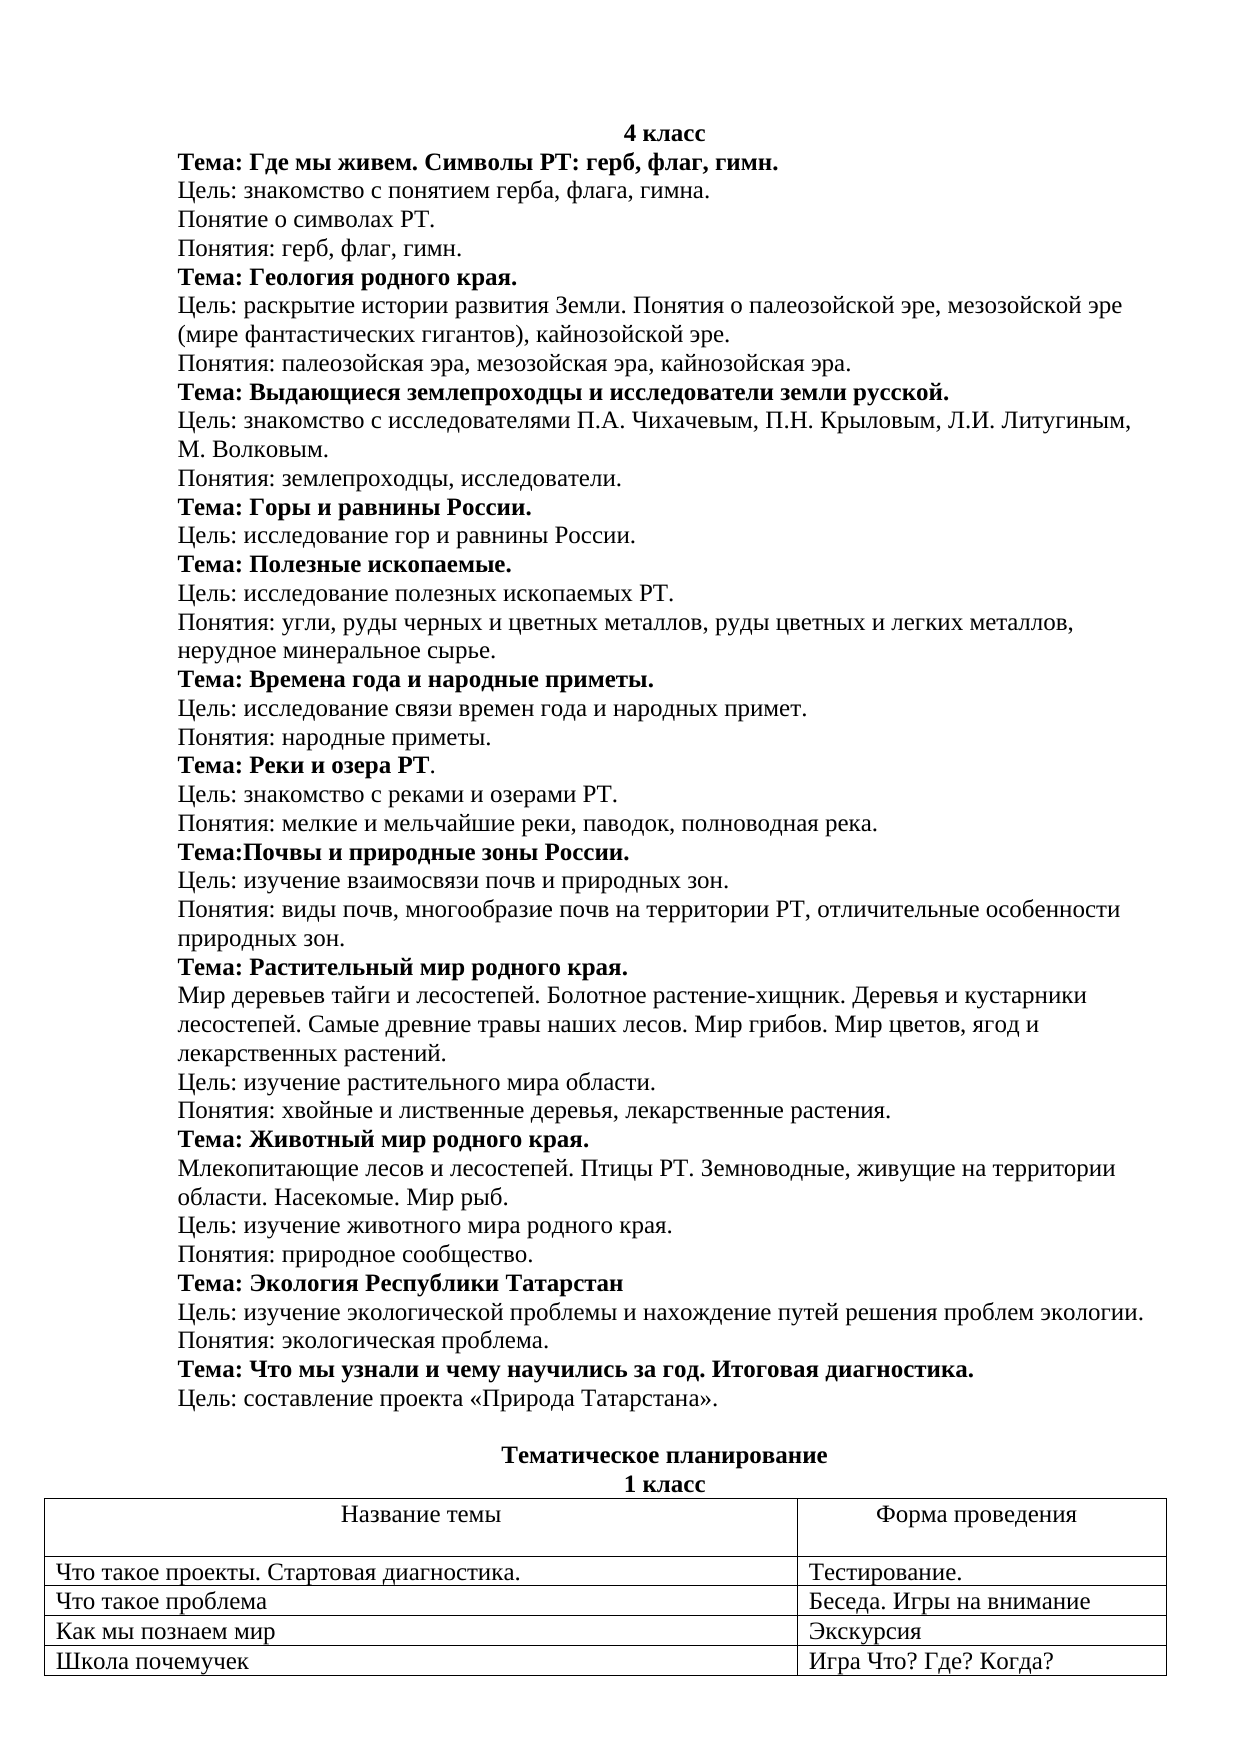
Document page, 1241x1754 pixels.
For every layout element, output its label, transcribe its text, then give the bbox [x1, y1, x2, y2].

text 4 класс [177, 118, 1152, 147]
text Тема: Геология родного края. [177, 262, 1152, 291]
text Тема: Экология Республики Татарстан [177, 1268, 1152, 1297]
text Понятия: палеозойская эра, мезозойская эра, кайнозойская эра. [177, 348, 1152, 377]
table_cell Тестирование. [798, 1557, 1166, 1585]
table_cell Беседа. Игры на внимание [798, 1586, 1166, 1615]
table_cell Как мы познаем мир [45, 1616, 797, 1645]
text Цель: исследование гор и равнины России. [177, 521, 1152, 549]
text Тематическое планирование [177, 1441, 1152, 1469]
text 1 класс [177, 1469, 1152, 1498]
text Тема: Что мы узнали и чему научились за год. Итоговая диагностика. [177, 1354, 1152, 1383]
text Цель: исследование полезных ископаемых РТ. [177, 578, 1152, 607]
table_header Название темы [45, 1499, 797, 1556]
text Цель: изучение экологической проблемы и нахождение путей решения проблем экологии. [177, 1297, 1152, 1326]
table_header Форма проведения [798, 1499, 1166, 1556]
text Цель: изучение взаимосвязи почв и природных зон. [177, 866, 1152, 894]
text Млекопитающие лесов и лесостепей. Птицы РТ. Земноводные, живущие на территории области. Насекомые. Мир рыб. [177, 1153, 1152, 1211]
text Понятия: землепроходцы, исследователи. [177, 463, 1152, 492]
text Понятия: мелкие и мельчайшие реки, паводок, полноводная река. [177, 808, 1152, 837]
text Цель: составление проекта «Природа Татарстана». [177, 1383, 1152, 1412]
text Тема: Горы и равнины России. [177, 492, 1152, 521]
text Понятие о символах РТ. [177, 204, 1152, 233]
text Цель: исследование связи времен года и народных примет. [177, 693, 1152, 722]
text Цель: раскрытие истории развития Земли. Понятия о палеозойской эре, мезозойской эре (мире фантастических гигантов), кайнозойской эре. [177, 291, 1152, 348]
text Понятия: герб, флаг, гимн. [177, 233, 1152, 262]
table_cell Что такое проблема [45, 1586, 797, 1615]
text Цель: знакомство с исследователями П.А. Чихачевым, П.Н. Крыловым, Л.И. Литугиным, М. Волковым. [177, 406, 1152, 463]
table_cell Игра Что? Где? Когда? [798, 1646, 1166, 1675]
text Цель: изучение растительного мира области. [177, 1067, 1152, 1096]
text Тема: Выдающиеся землепроходцы и исследователи земли русской. [177, 377, 1152, 406]
text Понятия: народные приметы. [177, 722, 1152, 751]
text Цель: знакомство с реками и озерами РТ. [177, 779, 1152, 808]
text Тема: Реки и озера РТ. [177, 751, 1152, 779]
text Тема: Времена года и народные приметы. [177, 664, 1152, 693]
table_cell Экскурсия [798, 1616, 1166, 1645]
text Тема: Полезные ископаемые. [177, 549, 1152, 578]
text Тема:Почвы и природные зоны России. [177, 837, 1152, 866]
text Понятия: экологическая проблема. [177, 1326, 1152, 1354]
text Тема: Растительный мир родного края. [177, 952, 1152, 981]
text Тема: Где мы живем. Символы РТ: герб, флаг, гимн. [177, 147, 1152, 176]
text Понятия: виды почв, многообразие почв на территории РТ, отличительные особенности природных зон. [177, 894, 1152, 952]
text Цель: изучение животного мира родного края. [177, 1211, 1152, 1239]
text Понятия: хвойные и лиственные деревья, лекарственные растения. [177, 1096, 1152, 1124]
text Мир деревьев тайги и лесостепей. Болотное растение-хищник. Деревья и кустарники лесостепей. Самые древние травы наших лесов. Мир грибов. Мир цветов, ягод и лекарственных растений. [177, 981, 1152, 1067]
text Понятия: угли, руды черных и цветных металлов, руды цветных и легких металлов, нерудное минеральное сырье. [177, 607, 1152, 664]
table_cell Что такое проекты. Стартовая диагностика. [45, 1557, 797, 1585]
text Понятия: природное сообщество. [177, 1239, 1152, 1268]
text Тема: Животный мир родного края. [177, 1124, 1152, 1153]
text Цель: знакомство с понятием герба, флага, гимна. [177, 176, 1152, 204]
table_cell Школа почемучек [45, 1646, 797, 1675]
